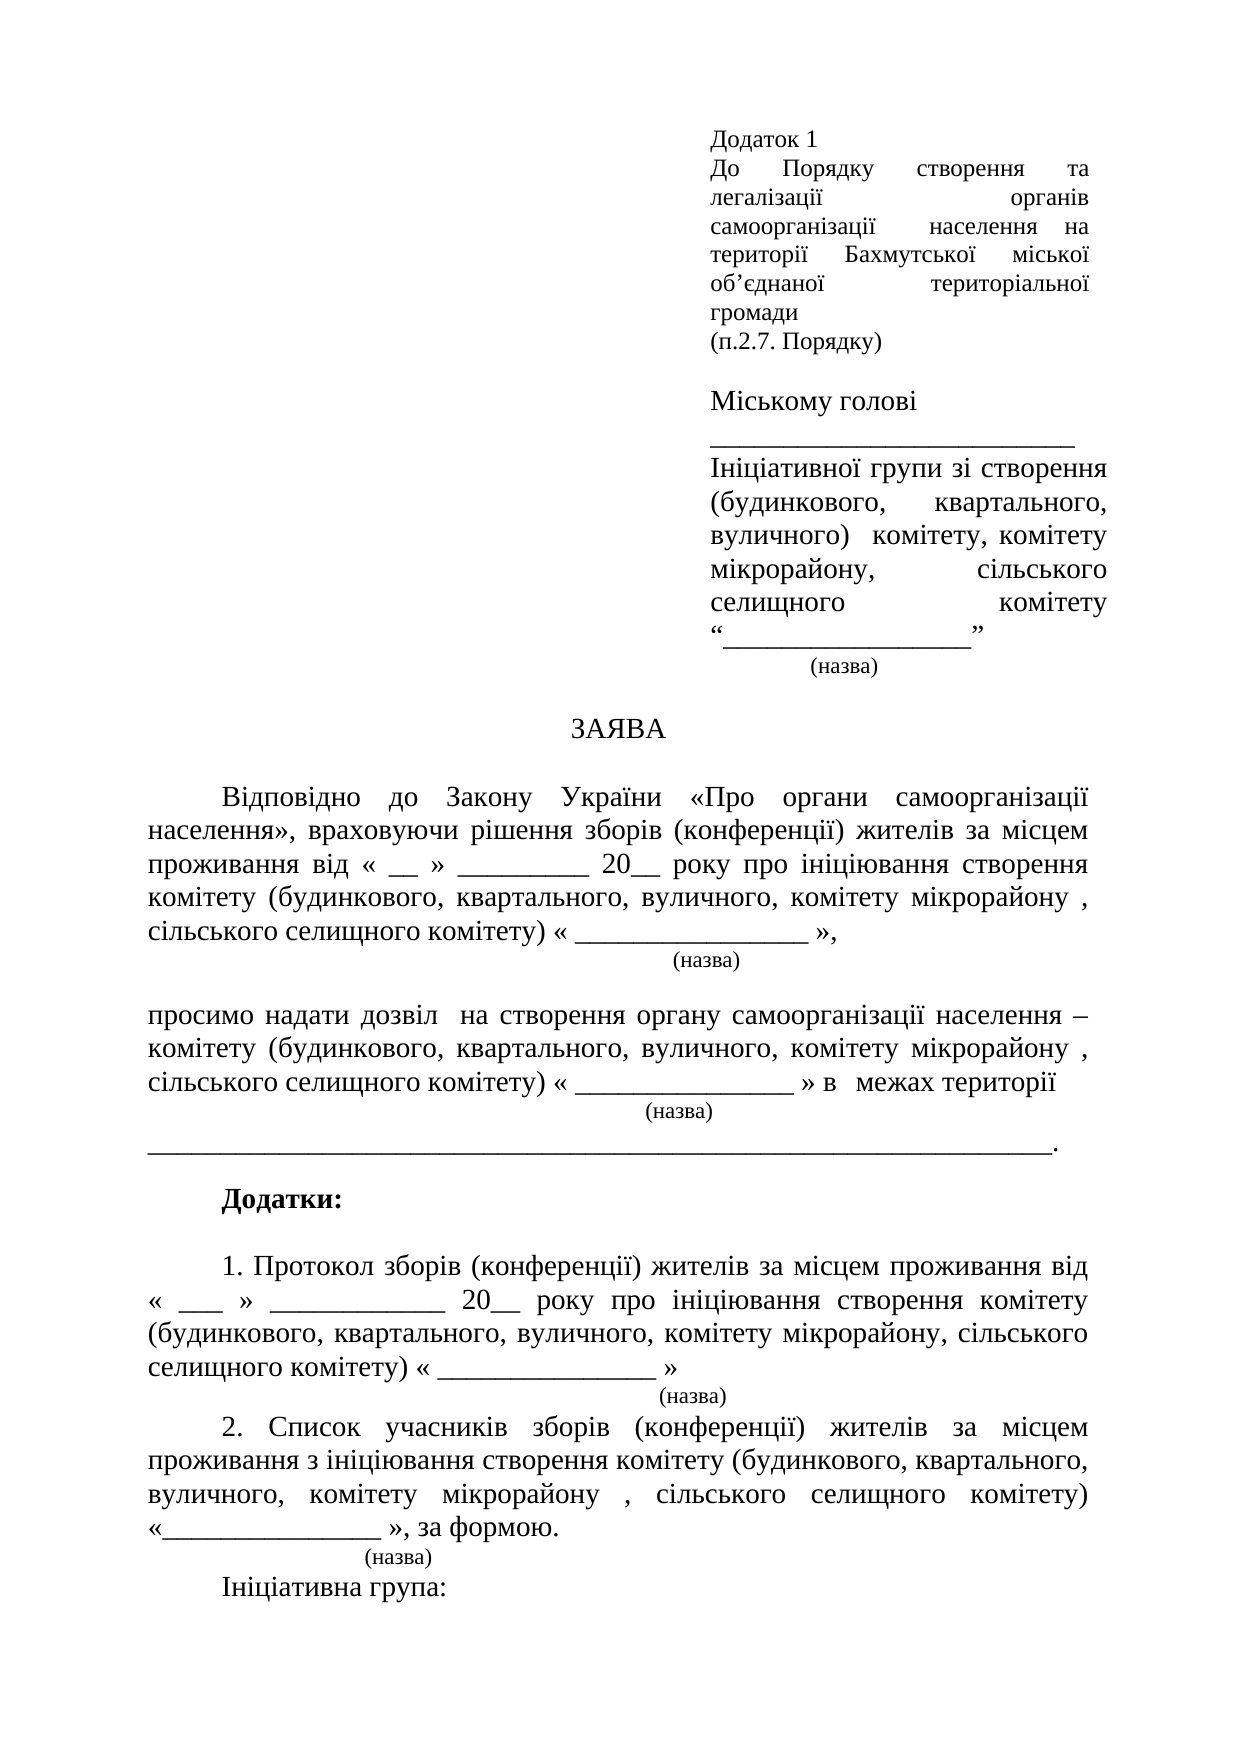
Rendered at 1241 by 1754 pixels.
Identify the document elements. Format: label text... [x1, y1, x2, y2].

text ЗАЯВА [148, 712, 1089, 745]
text _________________________ [710, 417, 1089, 450]
text Ініціативної групи зі створення (будинкового, квартального, вуличного) комітету, комітету мікрорайону, сільського селищного комітету “_________________” [710, 450, 1107, 652]
text (назва) [148, 1543, 1089, 1569]
text (назва) [148, 1097, 1089, 1124]
text Додатки: [148, 1181, 1089, 1215]
text просимо надати дозвіл на створення органу самоорганізації населення – комітету (будинкового, квартального, вуличного, комітету мікрорайону , сільського селищного комітету) « _______________ » в межах території [148, 997, 1089, 1097]
text (назва) [148, 946, 1089, 973]
text ______________________________________________________________. [148, 1124, 1089, 1157]
text (назва) [148, 652, 1089, 678]
text Ініціативна група: [148, 1569, 1089, 1603]
text Відповідно до Закону України «Про органи самоорганізації населення», враховуючи рішення зборів (конференції) жителів за місцем проживання від « __ » _________ 20__ року про ініціювання створення комітету (будинкового, квартального, вуличного, комітету мікрорайону , сільського селищного комітету) « ________________ », [148, 779, 1089, 946]
text (назва) [148, 1383, 1089, 1409]
text 2. Список учасників зборів (конференції) жителів за місцем проживання з ініціювання створення комітету (будинкового, квартального, вуличного, комітету мікрорайону , сільського селищного комітету) «_______________ », за формою. [148, 1409, 1089, 1543]
text Міському голові [710, 383, 1089, 417]
text (п.2.7. Порядку) [710, 326, 1089, 354]
text Додаток 1 [710, 124, 1089, 153]
text До Порядку створення та легалізації органів самоорганізації населення на території Бахмутської міської об’єднаної територіальної громади [710, 153, 1089, 326]
text 1. Протокол зборів (конференції) жителів за місцем проживання від « ___ » ____________ 20__ року про ініціювання створення комітету (будинкового, квартального, вуличного, комітету мікрорайону, сільського селищного комітету) « _______________ » [148, 1248, 1089, 1383]
